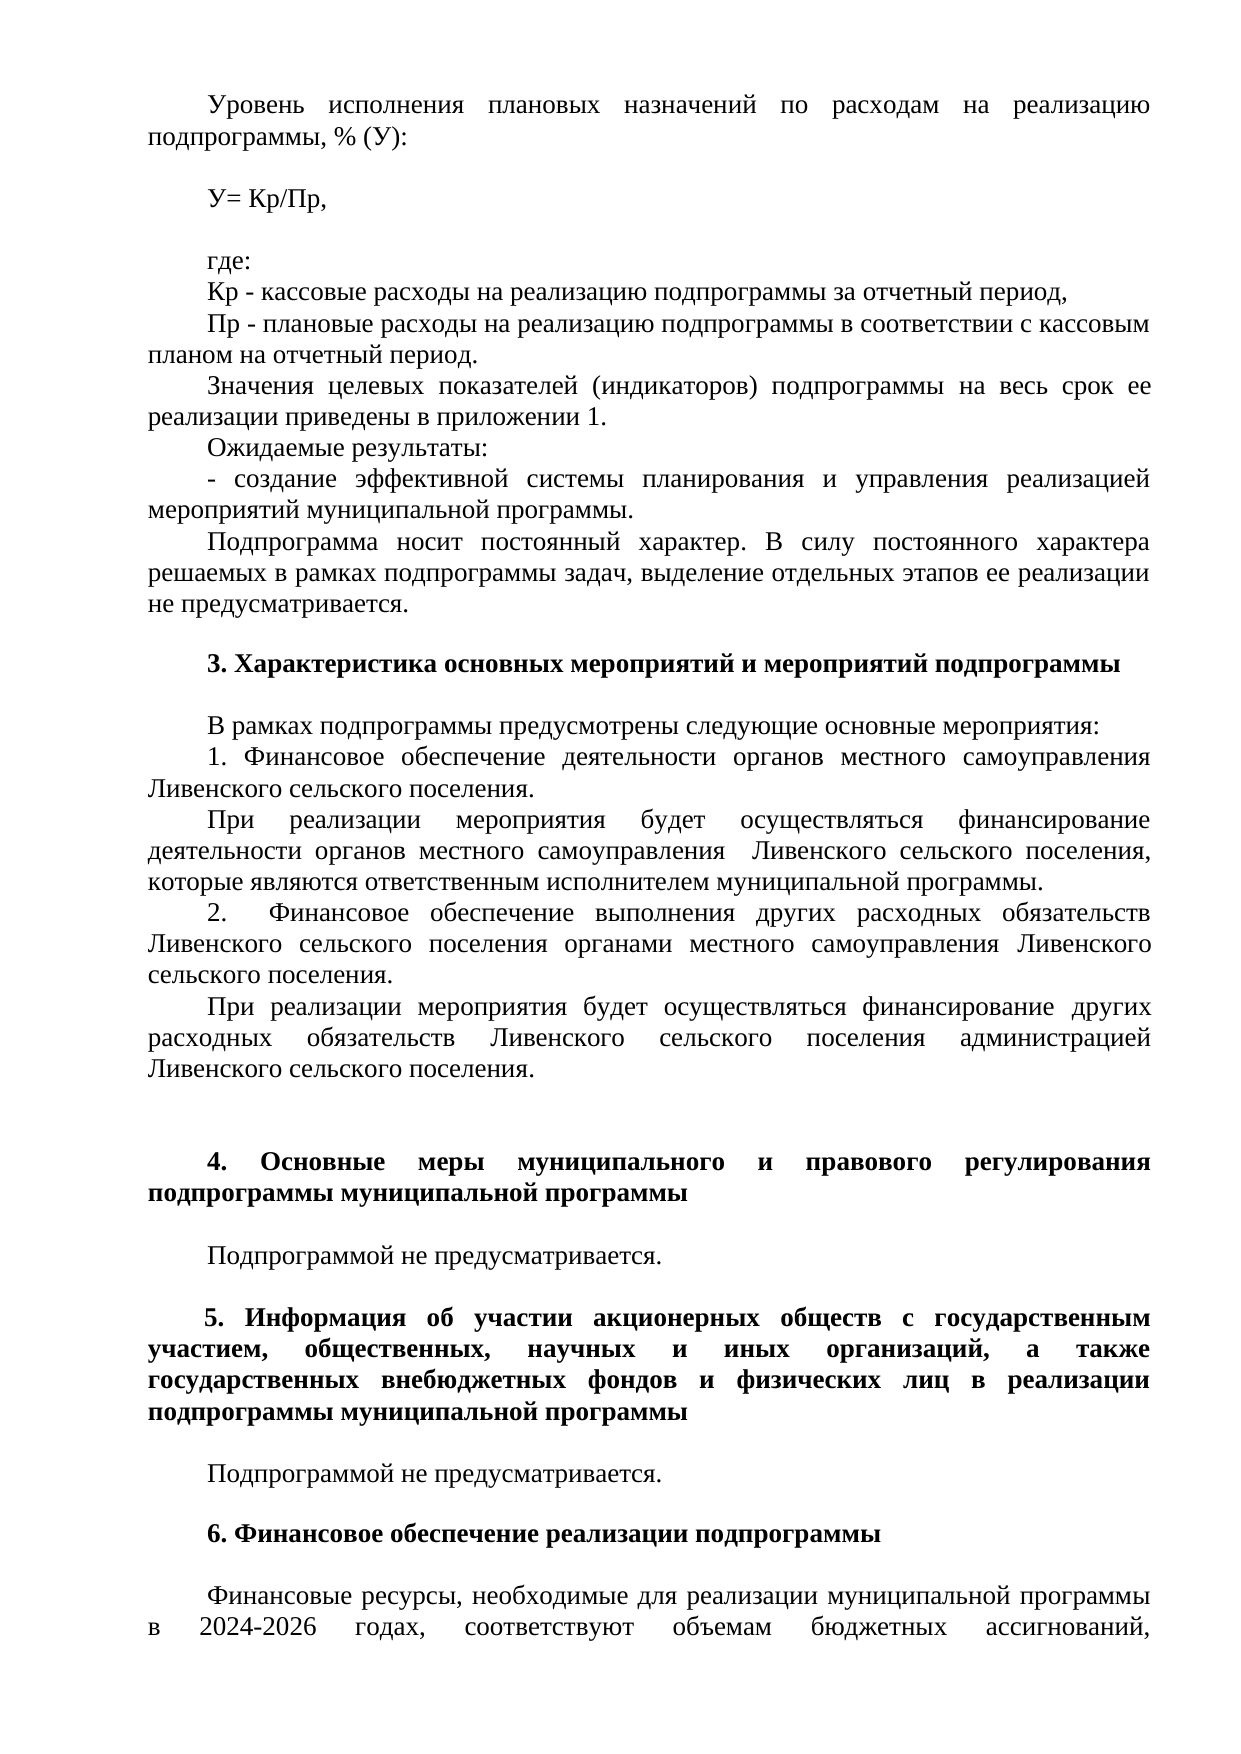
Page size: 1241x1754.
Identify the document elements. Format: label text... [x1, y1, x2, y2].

text У= Кр/Пр, [148, 182, 1152, 213]
text Подпрограммой не предусматривается. [148, 1239, 1152, 1270]
text 3. Характеристика основных мероприятий и мероприятий подпрограммы [148, 647, 1151, 678]
text Уровень исполнения плановых назначений по расходам на реализацию подпрограммы, % (У): [148, 89, 1152, 151]
text При реализации мероприятия будет осуществляться финансирование других расходных обязательств Ливенского сельского поселения администрацией Ливенского сельского поселения. [148, 990, 1152, 1083]
text 5. Информация об участии акционерных обществ с государственным участием, общественных, научных и иных организаций, а также государственных внебюджетных фондов и физических лиц в реализации подпрограммы муниципальной программы [148, 1301, 1152, 1426]
text 4. Основные меры муниципального и правового регулирования подпрограммы муниципальной программы [148, 1145, 1152, 1208]
text Подпрограмма носит постоянный характер. В силу постоянного характера решаемых в рамках подпрограммы задач, выделение отдельных этапов ее реализации не предусматривается. [148, 525, 1151, 618]
text 6. Финансовое обеспечение реализации подпрограммы [148, 1517, 1152, 1548]
text Кр - кассовые расходы на реализацию подпрограммы за отчетный период, [148, 276, 1152, 307]
text 2. Финансовое обеспечение выполнения других расходных обязательств Ливенского сельского поселения органами местного самоуправления Ливенского сельского поселения. [148, 896, 1152, 990]
text Ожидаемые результаты: [148, 431, 1152, 462]
text где: [148, 244, 1152, 276]
text 1. Финансовое обеспечение деятельности органов местного самоуправления Ливенского сельского поселения. [148, 741, 1152, 803]
text Пр - плановые расходы на реализацию подпрограммы в соответствии с кассовым планом на отчетный период. [148, 307, 1152, 369]
text В рамках подпрограммы предусмотрены следующие основные мероприятия: [148, 709, 1152, 741]
text - создание эффективной системы планирования и управления реализацией мероприятий муниципальной программы. [148, 462, 1152, 525]
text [148, 1579, 1152, 1642]
text При реализации мероприятия будет осуществляться финансирование деятельности органов местного самоуправления Ливенского сельского поселения, которые являются ответственным исполнителем муниципальной программы. [148, 803, 1152, 896]
text Значения целевых показателей (индикаторов) подпрограммы на весь срок ее реализации приведены в приложении 1. [148, 369, 1152, 431]
text Подпрограммой не предусматривается. [148, 1457, 1152, 1488]
